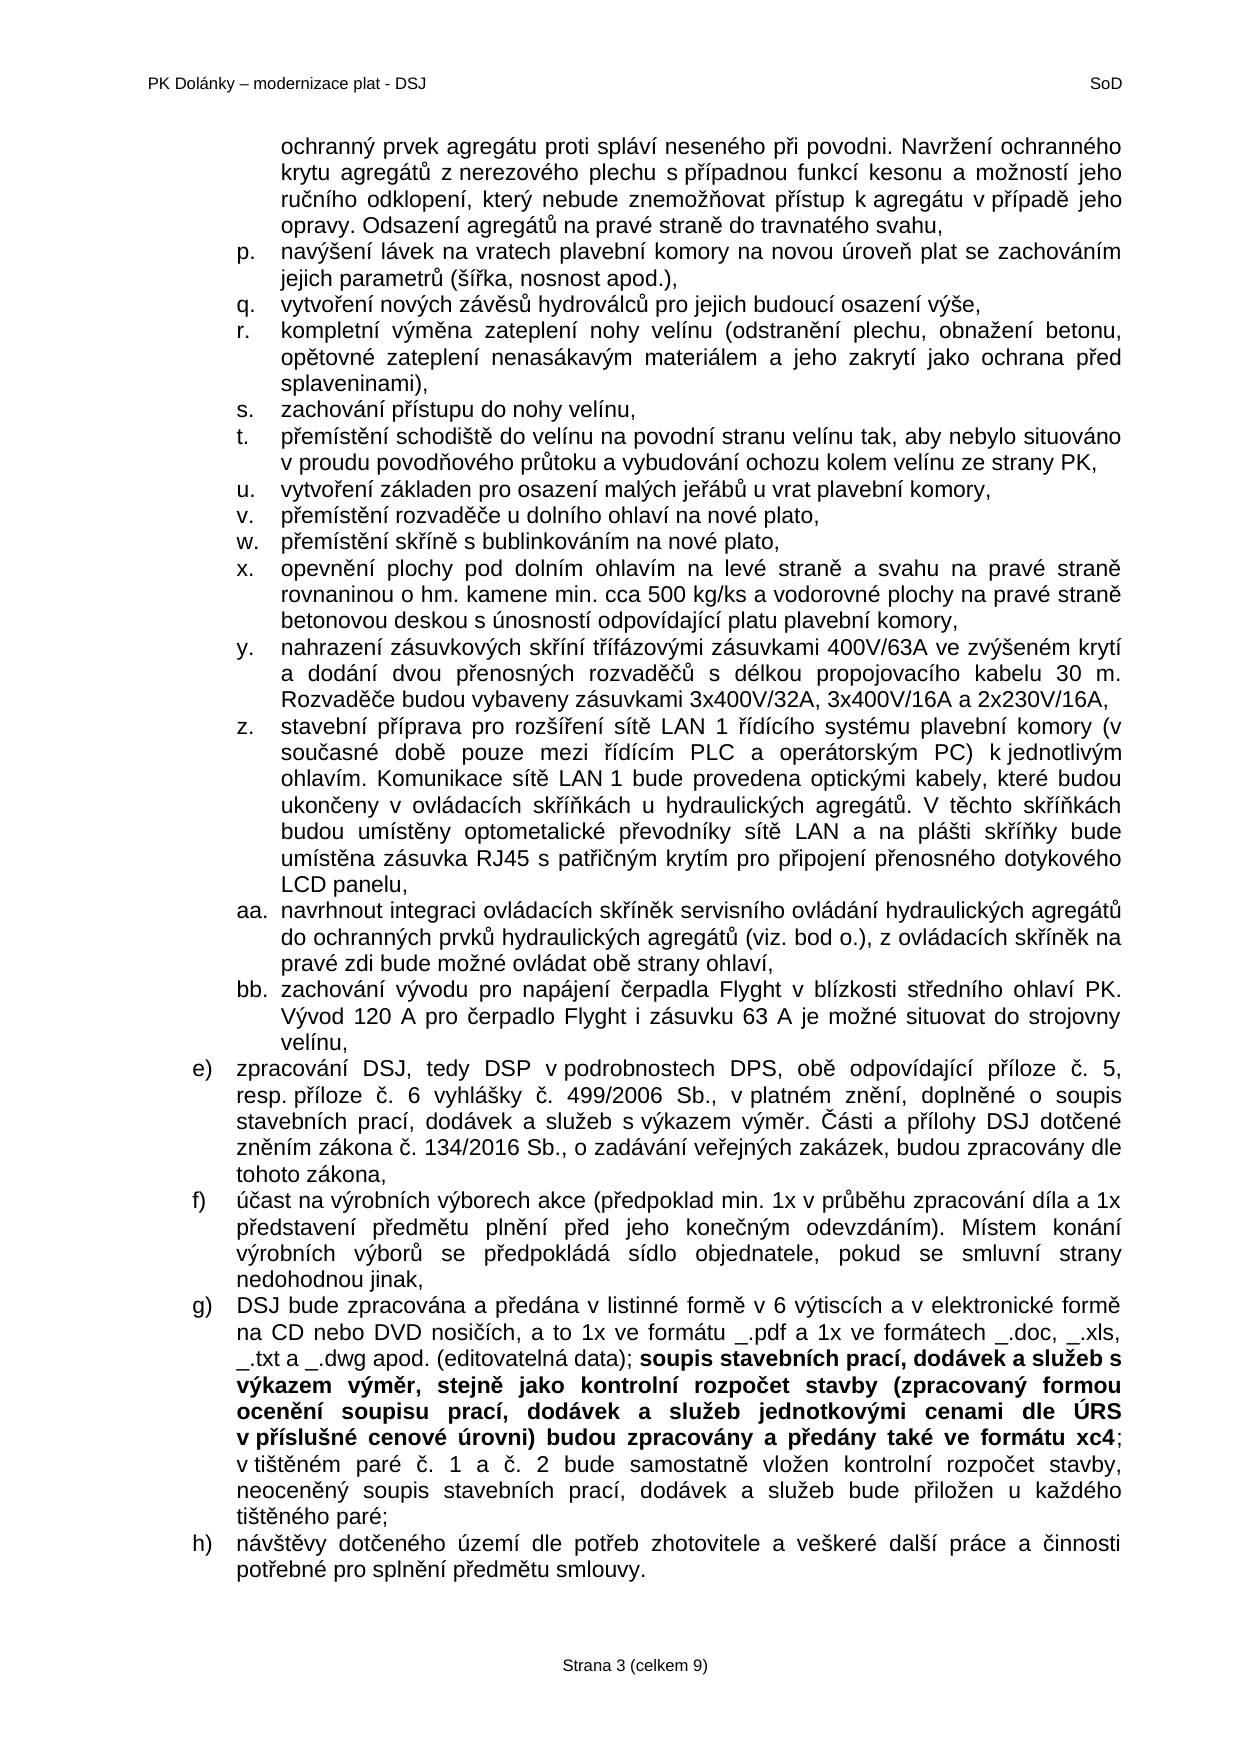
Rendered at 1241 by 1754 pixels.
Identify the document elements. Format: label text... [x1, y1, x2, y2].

list nahrazení zásuvkových skříní třífázovými zásuvkami 400V/63A ve zvýšeném krytí a dodání dvou přenosných rozvaděčů s délkou propojovacího kabelu 30 m. Rozvaděče budou vybaveny zásuvkami 3x400V/32A, 3x400V/16A a 2x230V/16A, [236, 634, 1122, 713]
list účast na výrobních výborech akce (předpoklad min. 1x v průběhu zpracování díla a 1x představení předmětu plnění před jeho konečným odevzdáním). Místem konání výrobních výborů se předpokládá sídlo objednatele, pokud se smluvní strany nedohodnou jinak, [192, 1187, 1122, 1292]
list kompletní výměna zateplení nohy velínu (odstranění plechu, obnažení betonu, opětovné zateplení nenasákavým materiálem a jeho zakrytí jako ochrana před splaveninami), [236, 317, 1122, 396]
list vytvoření základen pro osazení malých jeřábů u vrat plavební komory, [236, 476, 1122, 502]
list přemístění schodiště do velínu na povodní stranu velínu tak, aby nebylo situováno v proudu povodňového průtoku a vybudování ochozu kolem velínu ze strany PK, [236, 423, 1122, 476]
list opevnění plochy pod dolním ohlavím na levé straně a svahu na pravé straně rovnaninou o hm. kamene min. cca 500 kg/ks a vodorovné plochy na pravé straně betonovou deskou s únosností odpovídající platu plavební komory, [236, 554, 1122, 634]
list přemístění skříně s bublinkováním na nové plato, [236, 528, 1122, 554]
list navrhnout integraci ovládacích skříněk servisního ovládání hydraulických agregátů do ochranných prvků hydraulických agregátů (viz. bod o.), z ovládacích skříněk na pravé zdi bude možné ovládat obě strany ohlaví, [236, 897, 1122, 976]
list návštěvy dotčeného území dle potřeb zhotovitele a veškeré další práce a činnosti potřebné pro splnění předmětu smlouvy. [192, 1530, 1122, 1582]
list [236, 133, 1122, 238]
list navýšení lávek na vratech plavební komory na novou úroveň plat se zachováním jejich parametrů (šířka, nosnost apod.), [236, 238, 1122, 291]
list přemístění rozvaděče u dolního ohlaví na nové plato, [236, 502, 1122, 528]
list vytvoření nových závěsů hydroválců pro jejich budoucí osazení výše, [236, 291, 1122, 317]
list zpracování DSJ, tedy DSP v podrobnostech DPS, obě odpovídající příloze č. 5, resp. příloze č. 6 vyhlášky č. 499/2006 Sb., v platném znění, doplněné o soupis stavebních prací, dodávek a služeb s výkazem výměr. Části a přílohy DSJ dotčené zněním zákona č. 134/2016 Sb., o zadávání veřejných zakázek, budou zpracovány dle tohoto zákona, [192, 1055, 1122, 1187]
list stavební příprava pro rozšíření sítě LAN 1 řídícího systému plavební komory (v současné době pouze mezi řídícím PLC a operátorským PC) k jednotlivým ohlavím. Komunikace sítě LAN 1 bude provedena optickými kabely, které budou ukončeny v ovládacích skříňkách u hydraulických agregátů. V těchto skříňkách budou umístěny optometalické převodníky sítě LAN a na plášti skříňky bude umístěna zásuvka RJ45 s patřičným krytím pro připojení přenosného dotykového LCD panelu, [236, 713, 1122, 897]
list zachování vývodu pro napájení čerpadla Flyght v blízkosti středního ohlaví PK. Vývod 120 A pro čerpadlo Flyght i zásuvku 63 A je možné situovat do strojovny velínu, [236, 976, 1122, 1055]
list DSJ bude zpracována a předána v listinné formě v 6 výtiscích a v elektronické formě na CD nebo DVD nosičích, a to 1x ve formátu _.pdf a 1x ve formátech _.doc, _.xls, _.txt a _.dwg apod. (editovatelná data); soupis stavebních prací, dodávek a služeb s výkazem výměr, stejně jako kontrolní rozpočet stavby (zpracovaný formou ocenění soupisu prací, dodávek a služeb jednotkovými cenami dle ÚRS v příslušné cenové úrovni) budou zpracovány a předány také ve formátu xc4; v tištěném paré č. 1 a č. 2 bude samostatně vložen kontrolní rozpočet stavby, neoceněný soupis stavebních prací, dodávek a služeb bude přiložen u každého tištěného paré; [192, 1292, 1122, 1530]
list zachování přístupu do nohy velínu, [236, 396, 1122, 423]
